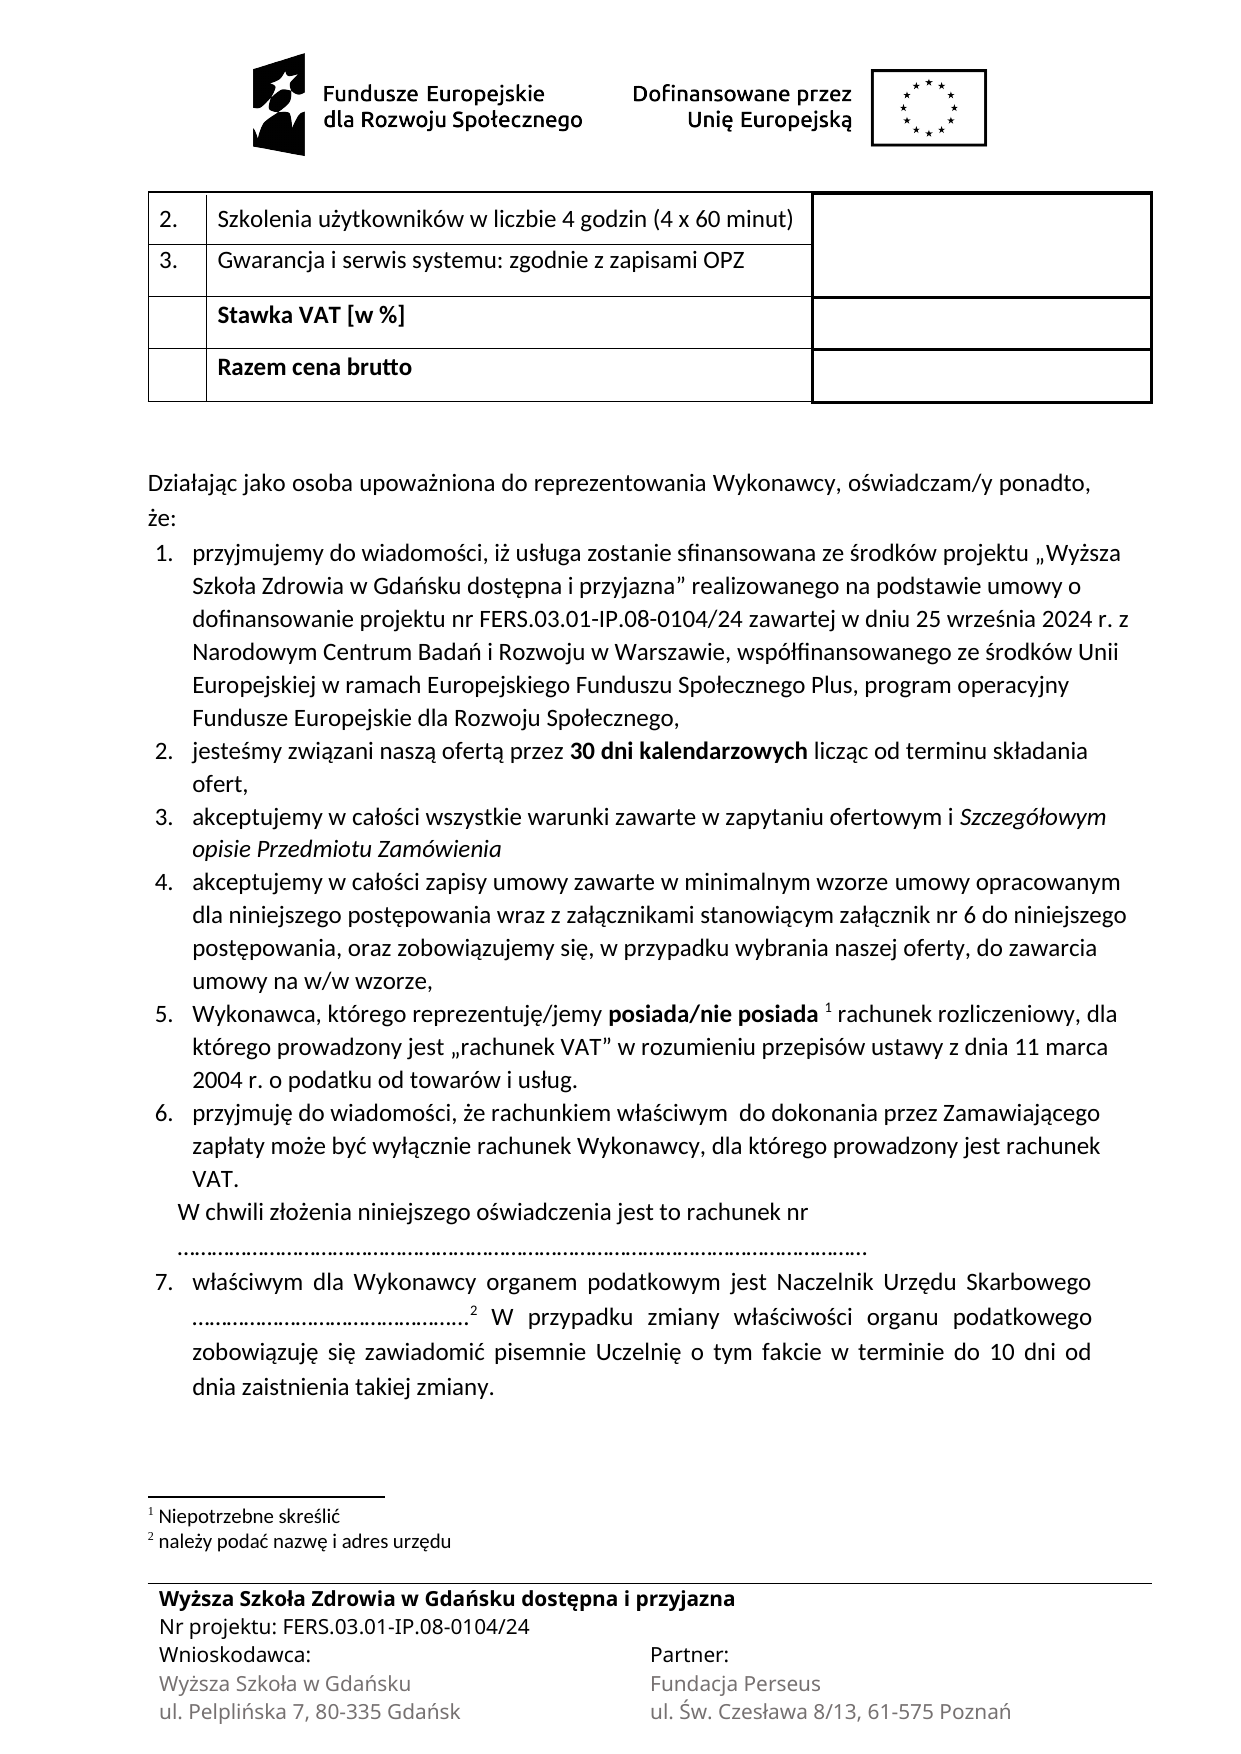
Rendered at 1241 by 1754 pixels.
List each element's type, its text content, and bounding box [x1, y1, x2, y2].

list Wykonawca, którego reprezentuję/jemy posiada/nie posiada rachunek rozliczeniowy, dla którego prowadzony jest „rachunek VAT” w rozumieniu przepisów ustawy z dnia 11 marca 2004 r. o podatku od towarów i usług. [154, 998, 1137, 1094]
table_cell [149, 349, 206, 401]
list akceptujemy w całości wszystkie warunki zawarte w zapytaniu ofertowym i Szczegółowym opisie Przedmiotu Zamówienia [154, 801, 1137, 864]
table_cell Stawka VAT [w %] [207, 297, 811, 348]
list przyjmuję do wiadomości, że rachunkiem właściwym do dokonania przez Zamawiającego zapłaty może być wyłącznie rachunek Wykonawcy, dla którego prowadzony jest rachunek VAT. [154, 1097, 1137, 1193]
picture [227, 40, 1013, 163]
table_cell 2. [149, 193, 207, 244]
text W chwili złożenia niniejszego oświadczenia jest to rachunek nr [177, 1196, 1137, 1226]
table_cell [149, 297, 206, 348]
table_cell [814, 195, 1150, 296]
table_cell Gwarancja i serwis systemu: zgodnie z zapisami OPZ [207, 245, 811, 296]
table_cell Razem cena brutto [207, 349, 811, 401]
list jesteśmy związani naszą ofertą przez 30 dni kalendarzowych licząc od terminu składania ofert, [154, 735, 1137, 798]
table_cell [814, 351, 1150, 401]
table_cell Szkolenia użytkowników w liczbie 4 godzin (4 x 60 minut) [207, 193, 811, 244]
table_cell [814, 299, 1150, 348]
list akceptujemy w całości zapisy umowy zawarte w minimalnym wzorze umowy opracowanym dla niniejszego postępowania wraz z załącznikami stanowiącym załącznik nr 6 do niniejszego postępowania, oraz zobowiązujemy się, w przypadku wybrania naszej oferty, do zawarcia umowy na w/w wzorze, [154, 867, 1137, 996]
table_cell 3. [149, 245, 206, 296]
text ………………………………………………………………………………………………………… [177, 1231, 1093, 1261]
text Działając jako osoba upoważniona do reprezentowania Wykonawcy, oświadczam/y ponadto, że: [148, 467, 1093, 533]
list właściwym dla Wykonawcy organem podatkowym jest Naczelnik Urzędu Skarbowego ………………………………………... W przypadku zmiany właściwości organu podatkowego zobowiązuję się zawiadomić pisemnie Uczelnię o tym fakcie w terminie do 10 dni od dnia zaistnienia takiej zmiany. [154, 1266, 1093, 1401]
list przyjmujemy do wiadomości, iż usługa zostanie sfinansowana ze środków projektu „Wyższa Szkoła Zdrowia w Gdańsku dostępna i przyjazna” realizowanego na podstawie umowy o dofinansowanie projektu nr FERS.03.01-IP.08-0104/24 zawartej w dniu 25 września 2024 r. z Narodowym Centrum Badań i Rozwoju w Warszawie, współfinansowanego ze środków Unii Europejskiej w ramach Europejskiego Funduszu Społecznego Plus, program operacyjny Fundusze Europejskie dla Rozwoju Społecznego, [154, 537, 1137, 732]
